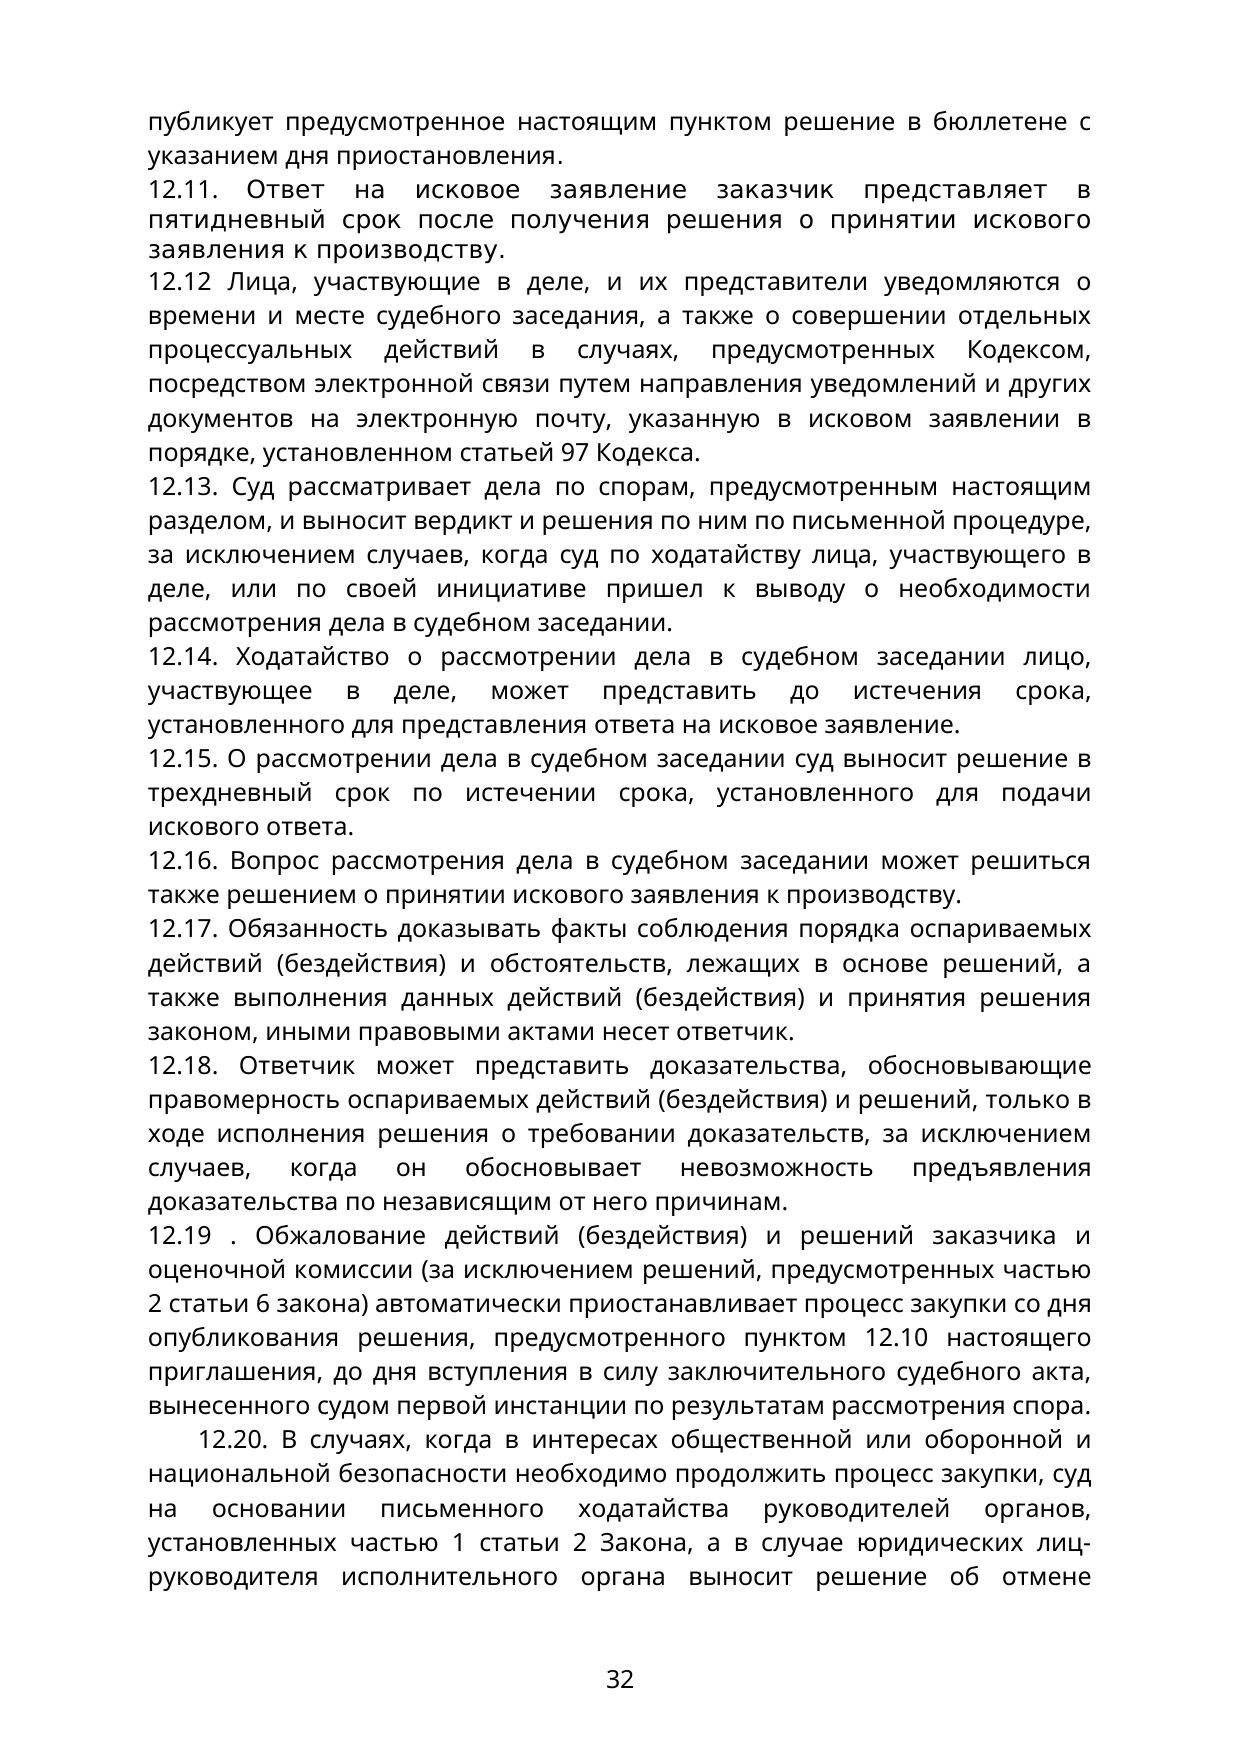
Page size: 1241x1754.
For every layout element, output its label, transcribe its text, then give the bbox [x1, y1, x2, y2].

text 12.13. Суд рассматривает дела по спорам, предусмотренным настоящим разделом, и выносит вердикт и решения по ним по письменной процедуре, за исключением случаев, когда суд по ходатайству лица, участвующего в деле, или по своей инициативе пришел к выводу о необходимости рассмотрения дела в судебном заседании. [148, 468, 1092, 639]
text 12.16. Вопрос рассмотрения дела в судебном заседании может решиться также решением о принятии искового заявления к производству. [148, 843, 1092, 911]
text 12.19 . Обжалование действий (бездействия) и решений заказчика и оценочной комиссии (за исключением решений, предусмотренных частью 2 статьи 6 закона) автоматически приостанавливает процесс закупки со дня опубликования решения, предусмотренного пунктом 12.10 настоящего приглашения, до дня вступления в силу заключительного судебного акта, вынесенного судом первой инстанции по результатам рассмотрения спора. [148, 1218, 1092, 1422]
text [148, 1422, 1092, 1592]
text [148, 103, 1092, 172]
text 12.18. Ответчик может представить доказательства, обосновывающие правомерность оспариваемых действий (бездействия) и решений, только в ходе исполнения решения о требовании доказательств, за исключением случаев, когда он обосновывает невозможность предъявления доказательства по независящим от него причинам. [148, 1047, 1092, 1218]
text 12.15. О рассмотрении дела в судебном заседании суд выносит решение в трехдневный срок по истечении срока, установленного для подачи искового ответа. [148, 741, 1092, 843]
text 12.17. Обязанность доказывать факты соблюдения порядка оспариваемых действий (бездействия) и обстоятельств, лежащих в основе решений, а также выполнения данных действий (бездействия) и принятия решения законом, иными правовыми актами несет ответчик. [148, 911, 1092, 1047]
text 12.11. Ответ на исковое заявление заказчик представляет в пятидневный срок после получения решения о принятии искового заявления к производству. [148, 172, 1092, 264]
text 12.12 Лица, участвующие в деле, и их представители уведомляются о времени и месте судебного заседания, а также о совершении отдельных процессуальных действий в случаях, предусмотренных Кодексом, посредством электронной связи путем направления уведомлений и других документов на электронную почту, указанную в исковом заявлении в порядке, установленном статьей 97 Кодекса. [148, 264, 1092, 468]
text 12.14. Ходатайство о рассмотрении дела в судебном заседании лицо, участвующее в деле, может представить до истечения срока, установленного для представления ответа на исковое заявление. [148, 639, 1092, 741]
